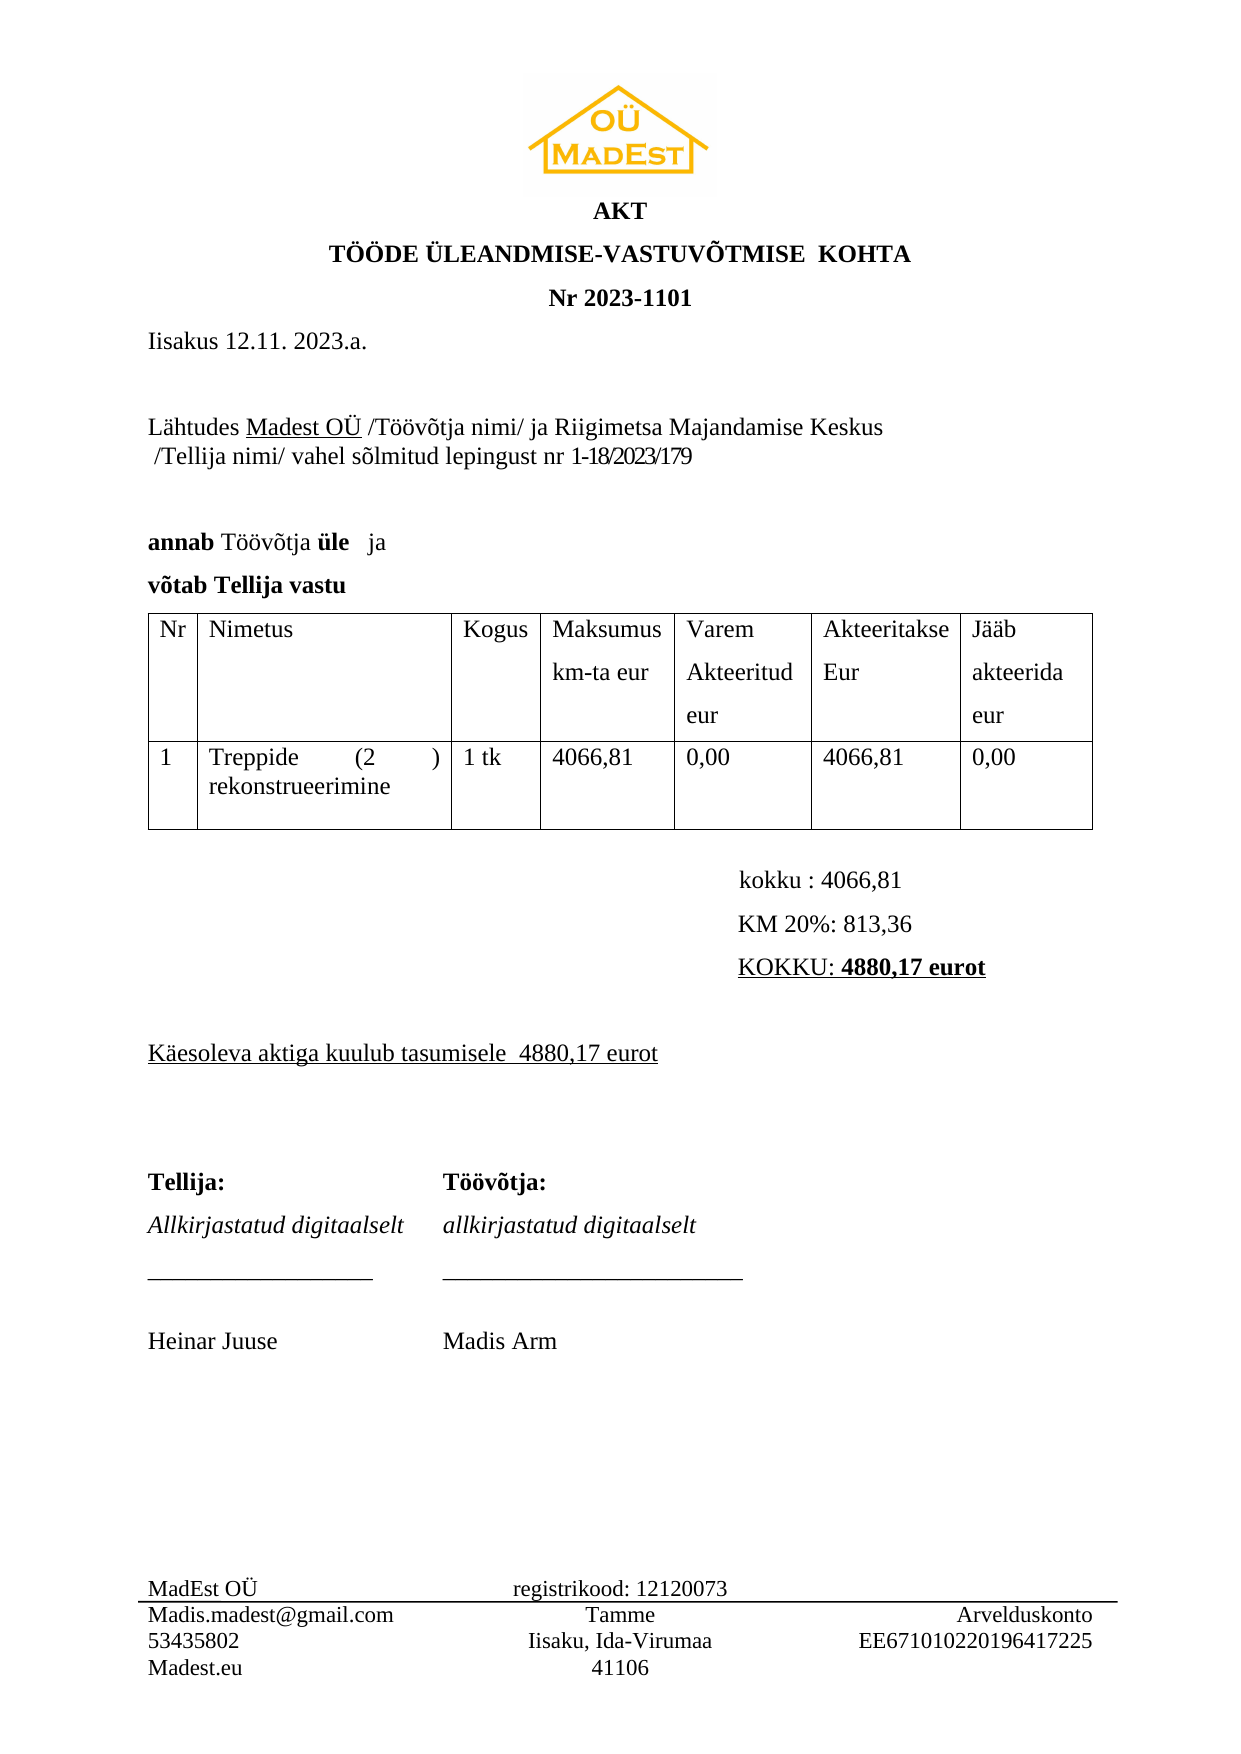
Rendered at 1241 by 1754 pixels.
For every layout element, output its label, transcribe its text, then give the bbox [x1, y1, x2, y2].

table_cell 0,00 [961, 742, 1092, 828]
table_header Jääb akteerida eur [961, 614, 1092, 741]
text Heinar Juuse Madis Arm [148, 1326, 1093, 1355]
table_cell 4066,81 [812, 742, 960, 828]
picture [522, 73, 718, 197]
text Lähtudes Madest OÜ /Töövõtja nimi/ ja Riigimetsa Majandamise Keskus [148, 412, 1093, 441]
table_header Kogus [452, 614, 540, 741]
text kokku : 4066,81 [148, 866, 1092, 894]
table_cell 1 tk [452, 742, 540, 828]
title AKT [148, 196, 1092, 225]
table_header Nr [149, 614, 197, 741]
text __________________ ________________________ [148, 1254, 1093, 1282]
text KM 20%: 813,36 [148, 909, 1092, 937]
text annab Töövõtja üle ja [148, 527, 1092, 556]
text TÖÖDE ÜLEANDMISE-VASTUVÕTMISE KOHTA [148, 239, 1092, 268]
text võtab Tellija vastu [148, 570, 1092, 599]
table_cell 1 [149, 742, 197, 828]
table_header Maksumus km-ta eur [541, 614, 674, 741]
table_header Nimetus [198, 614, 451, 741]
text Käesoleva aktiga kuulub tasumisele 4880,17 eurot [148, 1038, 1092, 1067]
table_header Akteeritakse Eur [812, 614, 960, 741]
text Nr 2023-1101 [148, 283, 1093, 311]
table_cell 4066,81 [541, 742, 674, 828]
table_cell Treppide (2 ) rekonstrueerimine [198, 742, 451, 828]
text KOKKU: 4880,17 eurot [148, 952, 1092, 981]
table_header Varem Akteeritud eur [675, 614, 811, 741]
text Tellija: Töövõtja: [148, 1167, 1093, 1196]
text /Tellija nimi/ vahel sõlmitud lepingust nr 1-18/2023/179 [148, 441, 1092, 469]
text Allkirjastatud digitaalselt allkirjastatud digitaalselt [148, 1211, 1093, 1239]
text Iisakus 12.11. 2023.a. [148, 326, 1092, 354]
table_cell 0,00 [675, 742, 811, 828]
